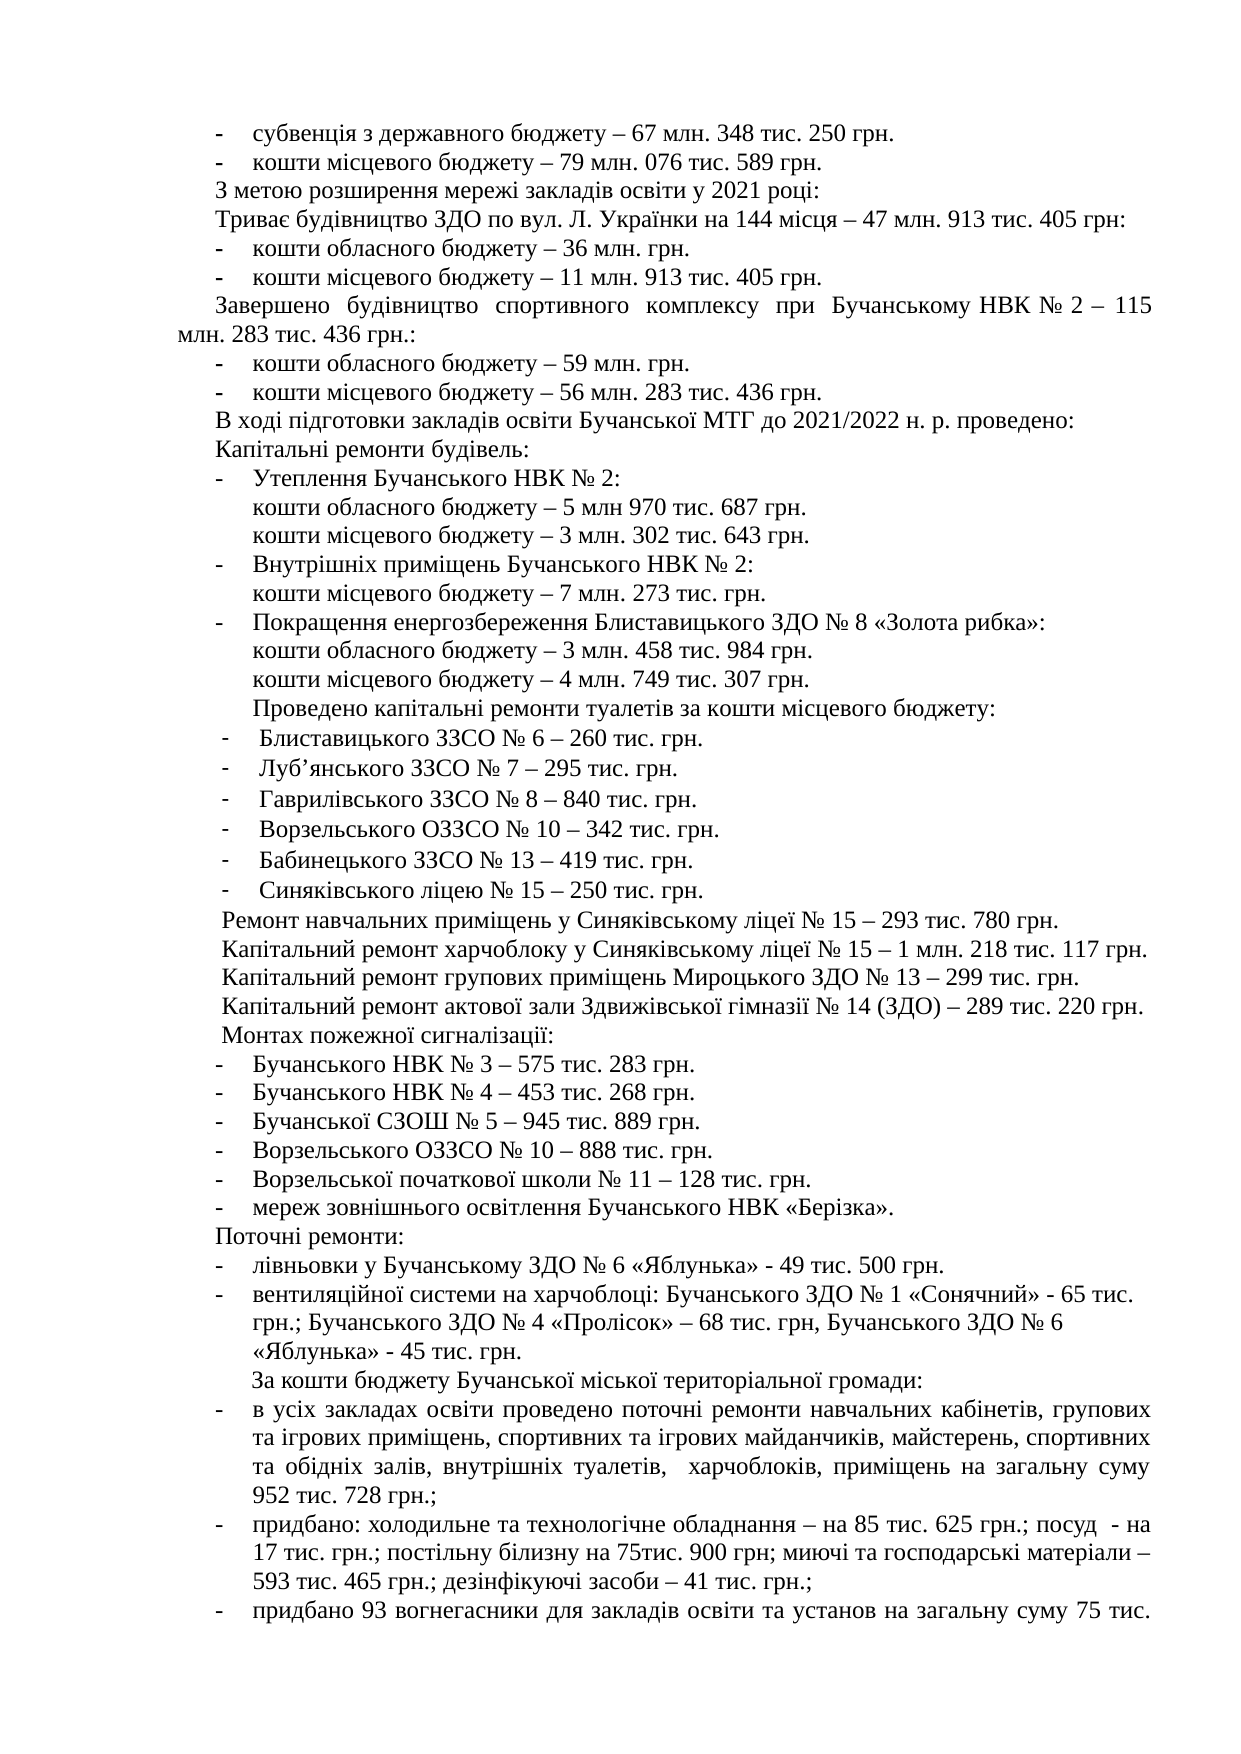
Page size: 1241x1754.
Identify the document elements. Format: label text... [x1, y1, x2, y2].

text В ході підготовки закладів освіти Бучанської МТГ до 2021/2022 н. р. проведено: [177, 406, 1152, 434]
text кошти місцевого бюджету – 3 млн. 302 тис. 643 грн. [252, 521, 1152, 549]
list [215, 1595, 1152, 1624]
text Ремонт навчальних приміщень у Синяківському ліцеї № 15 – 293 тис. 780 грн. [177, 905, 1152, 934]
text кошти обласного бюджету – 3 млн. 458 тис. 984 грн. [252, 636, 1152, 664]
list Бабинецького ЗЗСО № 13 – 419 тис. грн. [221, 844, 1152, 874]
text Триває будівництво ЗДО по вул. Л. Українки на 144 місця – 47 млн. 913 тис. 405 грн: [177, 204, 1152, 233]
text Завершено будівництво спортивного комплексу при Бучанському НВК № 2 – 115 млн. 283 тис. 436 грн.: [177, 291, 1152, 348]
text За кошти бюджету Бучанської міської територіальної громади: [177, 1365, 1152, 1394]
list Внутрішніх приміщень Бучанського НВК № 2: [215, 549, 1152, 578]
text кошти обласного бюджету – 5 млн 970 тис. 687 грн. [252, 492, 1152, 521]
list Ворзельського ОЗЗСО № 10 – 888 тис. грн. [215, 1135, 1152, 1164]
list Утеплення Бучанського НВК № 2: [215, 463, 1152, 492]
text Капітальні ремонти будівель: [177, 434, 1152, 463]
text Капітальний ремонт групових приміщень Мироцького ЗДО № 13 – 299 тис. грн. [177, 962, 1152, 991]
list кошти місцевого бюджету – 79 млн. 076 тис. 589 грн. [215, 147, 1152, 176]
list субвенція з державного бюджету – 67 млн. 348 тис. 250 грн. [215, 118, 1152, 147]
list кошти місцевого бюджету – 11 млн. 913 тис. 405 грн. [215, 262, 1152, 291]
list Ворзельського ОЗЗСО № 10 – 342 тис. грн. [221, 813, 1152, 844]
list кошти обласного бюджету – 36 млн. грн. [215, 233, 1152, 262]
list кошти місцевого бюджету – 56 млн. 283 тис. 436 грн. [215, 377, 1152, 406]
text Монтах пожежної сигналізації: [177, 1020, 1152, 1049]
list Луб’янського ЗЗСО № 7 – 295 тис. грн. [221, 752, 1152, 783]
text З метою розширення мережі закладів освіти у 2021 році: [177, 176, 1152, 204]
text кошти місцевого бюджету – 4 млн. 749 тис. 307 грн. [252, 664, 1152, 693]
list придбано: холодильне та технологічне обладнання – на 85 тис. 625 грн.; посуд - на 17 тис. грн.; постільну білизну на 75тис. 900 грн; миючі та господарські матеріали – 593 тис. 465 грн.; дезінфікуючі засоби – 41 тис. грн.; [215, 1509, 1152, 1595]
list Синяківського ліцею № 15 – 250 тис. грн. [221, 874, 1152, 905]
list Бучанської СЗОШ № 5 – 945 тис. 889 грн. [215, 1106, 1152, 1135]
text Поточні ремонти: [177, 1221, 1152, 1250]
text Капітальний ремонт харчоблоку у Синяківському ліцеї № 15 – 1 млн. 218 тис. 117 грн. [177, 934, 1152, 962]
text Капітальний ремонт актової зали Здвижівської гімназії № 14 (ЗДО) – 289 тис. 220 грн. [177, 991, 1152, 1020]
list кошти обласного бюджету – 59 млн. грн. [215, 348, 1152, 377]
list мереж зовнішнього освітлення Бучанського НВК «Берізка». [215, 1192, 1152, 1221]
list вентиляційної системи на харчоблоці: Бучанського ЗДО № 1 «Сонячний» - 65 тис. грн.; Бучанського ЗДО № 4 «Пролісок» – 68 тис. грн, Бучанського ЗДО № 6 «Яблунька» - 45 тис. грн. [215, 1279, 1152, 1365]
list Бучанського НВК № 3 – 575 тис. 283 грн. [215, 1049, 1152, 1077]
list Блиставицького ЗЗСО № 6 – 260 тис. грн. [221, 722, 1152, 752]
list Покращення енергозбереження Блиставицького ЗДО № 8 «Золота рибка»: [215, 607, 1152, 636]
list Ворзельської початкової школи № 11 – 128 тис. грн. [215, 1164, 1152, 1192]
list Гаврилівського ЗЗСО № 8 – 840 тис. грн. [221, 783, 1152, 813]
list Бучанського НВК № 4 – 453 тис. 268 грн. [215, 1077, 1152, 1106]
list лівньовки у Бучанському ЗДО № 6 «Яблунька» - 49 тис. 500 грн. [215, 1250, 1152, 1279]
text Проведено капітальні ремонти туалетів за кошти місцевого бюджету: [252, 693, 1152, 722]
text кошти місцевого бюджету – 7 млн. 273 тис. грн. [252, 578, 1152, 607]
list в усіх закладах освіти проведено поточні ремонти навчальних кабінетів, групових та ігрових приміщень, спортивних та ігрових майданчиків, майстерень, спортивних та обідніх залів, внутрішніх туалетів, харчоблоків, приміщень на загальну суму 952 тис. 728 грн.; [215, 1394, 1152, 1509]
